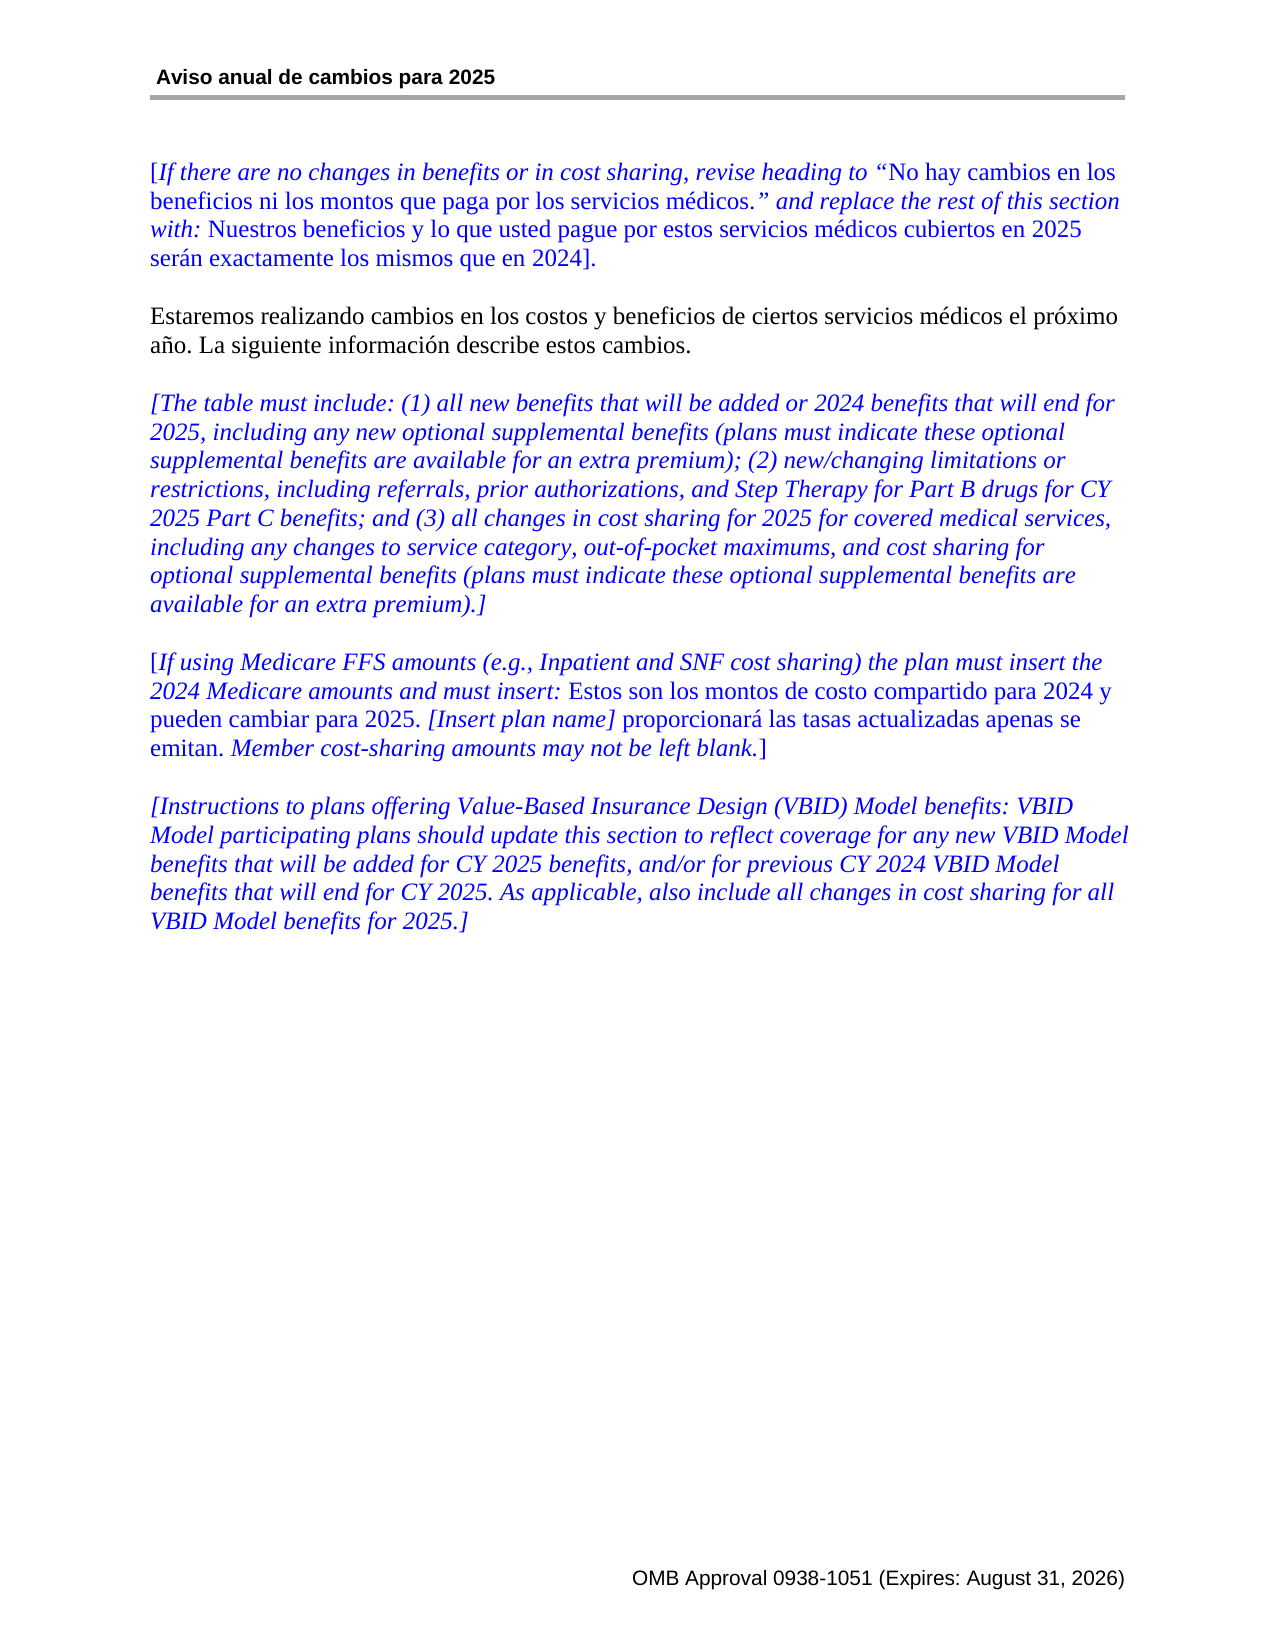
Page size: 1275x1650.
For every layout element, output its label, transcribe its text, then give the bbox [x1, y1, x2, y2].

text [If there are no changes in benefits or in cost sharing, revise heading to “No hay cambios en los beneficios ni los montos que paga por los servicios médicos.” and replace the rest of this section with: Nuestros beneficios y lo que usted pague por estos servicios médicos cubiertos en 2025 serán exactamente los mismos que en 2024]. [150, 157, 1137, 272]
text [The table must include: (1) all new benefits that will be added or 2024 benefits that will end for 2025, including any new optional supplemental benefits (plans must indicate these optional supplemental benefits are available for an extra premium); (2) new/changing limitations or restrictions, including referrals, prior authorizations, and Step Therapy for Part B drugs for CY 2025 Part C benefits; and (3) all changes in cost sharing for 2025 for covered medical services, including any changes to service category, out-of-pocket maximums, and cost sharing for optional supplemental benefits (plans must indicate these optional supplemental benefits are available for an extra premium).] [150, 388, 1125, 618]
text [Instructions to plans offering Value-Based Insurance Design (VBID) Model benefits: VBID Model participating plans should update this section to reflect coverage for any new VBID Model benefits that will be added for CY 2025 benefits, and/or for previous CY 2024 VBID Model benefits that will end for CY 2025. As applicable, also include all changes in cost sharing for all VBID Model benefits for 2025.] [150, 791, 1137, 935]
text [If using Medicare FFS amounts (e.g., Inpatient and SNF cost sharing) the plan must insert the 2024 Medicare amounts and must insert: Estos son los montos de costo compartido para 2024 y pueden cambiar para 2025. [Insert plan name] proporcionará las tasas actualizadas apenas se emitan. Member cost-sharing amounts may not be left blank.] [150, 647, 1125, 762]
text Estaremos realizando cambios en los costos y beneficios de ciertos servicios médicos el próximo año. La siguiente información describe estos cambios. [150, 301, 1137, 359]
